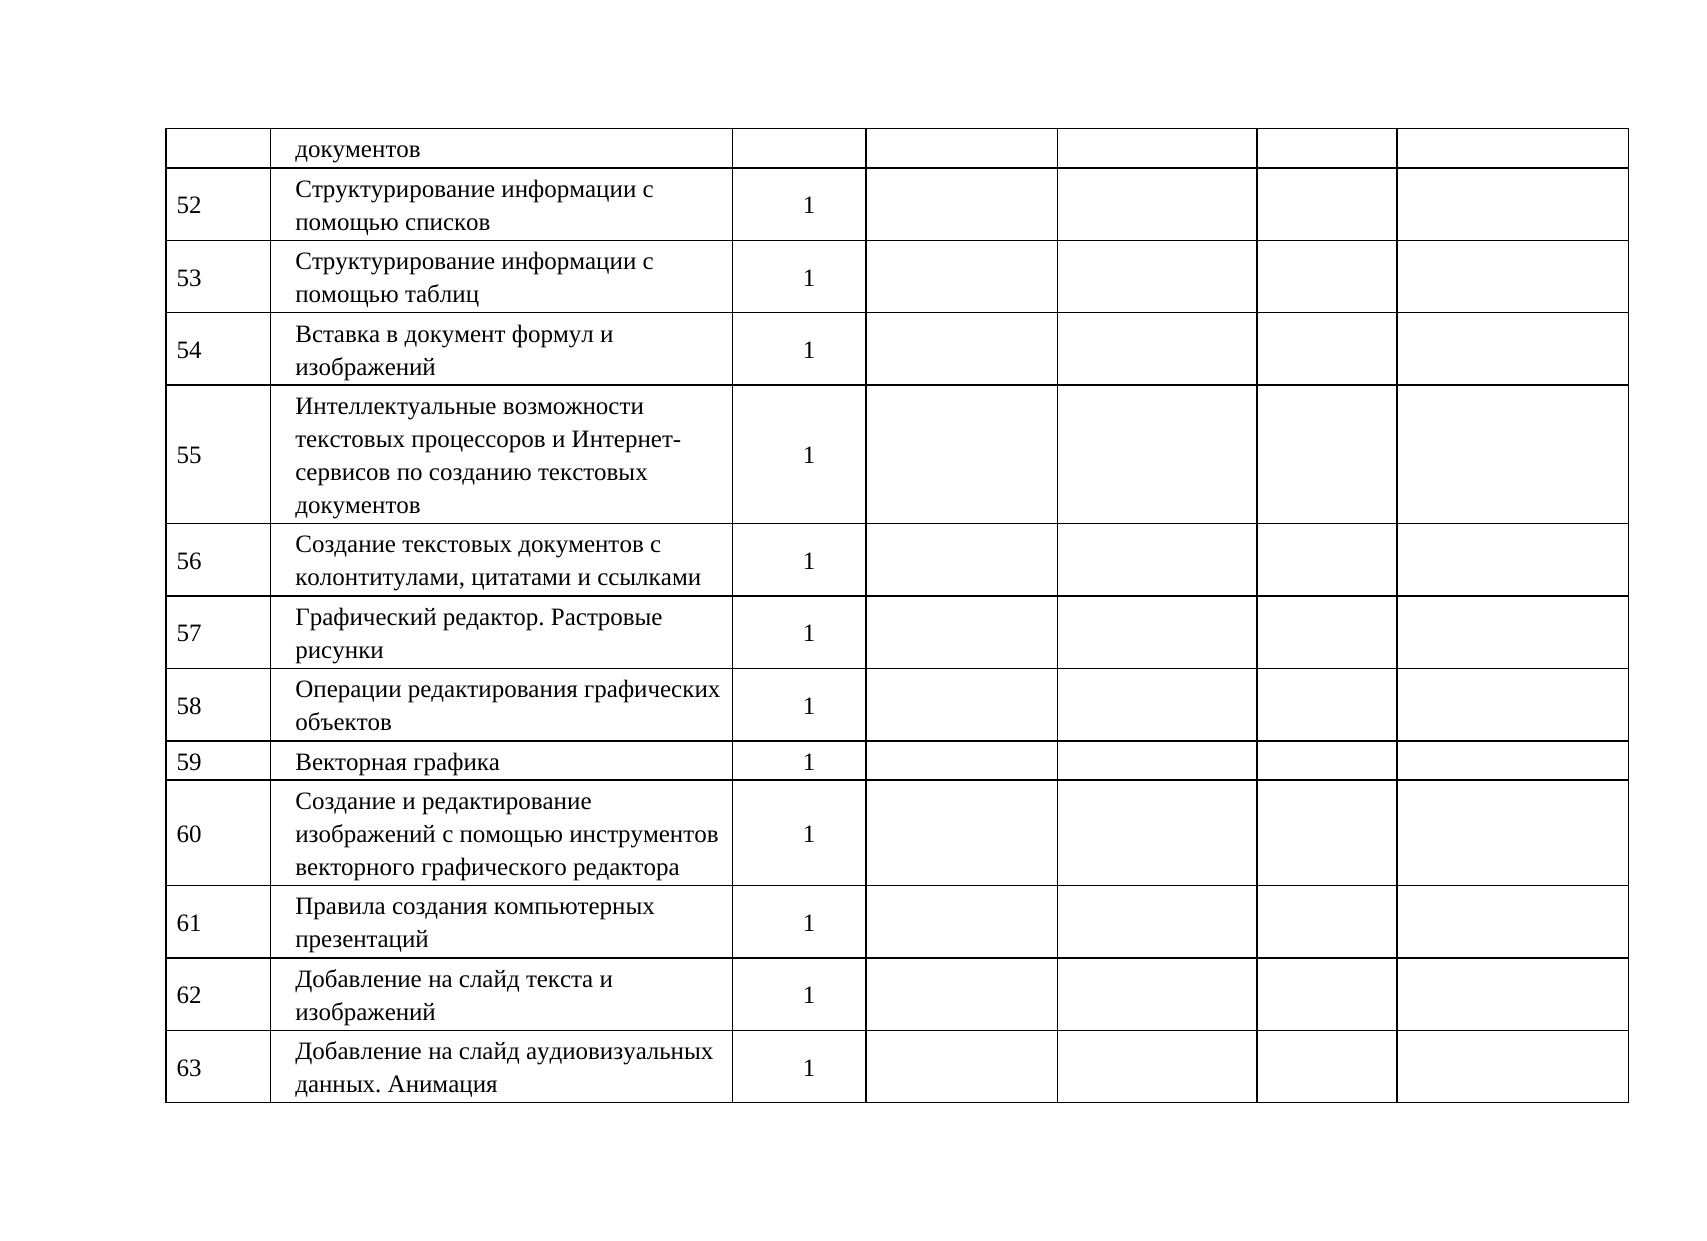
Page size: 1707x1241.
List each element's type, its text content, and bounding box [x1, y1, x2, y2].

table_cell [867, 959, 1057, 1029]
table_cell [1258, 1031, 1396, 1102]
table_cell 1 [733, 669, 865, 740]
table_cell Правила создания компьютерных презентаций [271, 886, 732, 957]
table_cell 1 [733, 169, 865, 239]
table_cell 62 [167, 959, 270, 1029]
table_cell [1398, 959, 1628, 1029]
table_cell 1 [733, 524, 865, 595]
table_cell [1398, 742, 1628, 779]
table_cell [1258, 669, 1396, 740]
table_cell Структурирование информации с помощью таблиц [271, 241, 732, 312]
table_cell 55 [167, 386, 270, 523]
table_cell [1398, 313, 1628, 384]
table_cell [867, 781, 1057, 885]
table_cell [867, 669, 1057, 740]
table_cell [1058, 386, 1256, 523]
table_cell [1398, 169, 1628, 239]
table_cell [1398, 781, 1628, 885]
table_cell [867, 386, 1057, 523]
table_cell 1 [733, 781, 865, 885]
table_cell 1 [733, 742, 865, 779]
table_cell 54 [167, 313, 270, 384]
table_cell Структурирование информации с помощью списков [271, 169, 732, 239]
table_cell [867, 886, 1057, 957]
table_cell [1058, 169, 1256, 239]
table_cell [1058, 742, 1256, 779]
table_cell Добавление на слайд текста и изображений [271, 959, 732, 1029]
table_cell [1058, 597, 1256, 667]
table_cell 1 [733, 597, 865, 667]
table_cell 53 [167, 241, 270, 312]
table_cell [867, 129, 1057, 167]
table_cell 1 [733, 1031, 865, 1102]
table_cell Интеллектуальные возможности текстовых процессоров и Интернет-сервисов по созданию текстовых документов [271, 386, 732, 523]
table_cell [1258, 241, 1396, 312]
table_cell Операции редактирования графических объектов [271, 669, 732, 740]
table_cell [1398, 886, 1628, 957]
table_cell 1 [733, 129, 865, 167]
table_cell 1 [733, 313, 865, 384]
table_cell [1058, 524, 1256, 595]
table_cell 51 [167, 129, 270, 167]
table_cell Создание текстовых документов с колонтитулами, цитатами и ссылками [271, 524, 732, 595]
table_cell Векторная графика [271, 742, 732, 779]
table_cell [1258, 524, 1396, 595]
table_cell [867, 742, 1057, 779]
table_cell [1258, 169, 1396, 239]
table_cell 60 [167, 781, 270, 885]
table_cell 1 [733, 886, 865, 957]
table_cell 52 [167, 169, 270, 239]
table_cell [1258, 886, 1396, 957]
table_cell [1058, 1031, 1256, 1102]
table_cell Создание и редактирование изображений с помощью инструментов векторного графического редактора [271, 781, 732, 885]
table_cell Добавление на слайд аудиовизуальных данных. Анимация [271, 1031, 732, 1102]
table_cell [867, 169, 1057, 239]
table_cell [1398, 129, 1628, 167]
table_cell 1 [733, 241, 865, 312]
table_cell [867, 241, 1057, 312]
table_cell [1258, 781, 1396, 885]
table_cell [867, 597, 1057, 667]
table_cell [1258, 597, 1396, 667]
table_cell [867, 1031, 1057, 1102]
table_cell [1398, 524, 1628, 595]
table_cell [1258, 386, 1396, 523]
table_cell [1398, 386, 1628, 523]
table_cell [1258, 129, 1396, 167]
table_cell [1058, 313, 1256, 384]
table_cell [1398, 241, 1628, 312]
table_cell [1058, 886, 1256, 957]
table_cell 58 [167, 669, 270, 740]
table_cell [271, 129, 732, 167]
table_cell [1058, 781, 1256, 885]
table_cell [1058, 129, 1256, 167]
table_cell 1 [733, 959, 865, 1029]
table_cell 57 [167, 597, 270, 667]
table_cell [1398, 1031, 1628, 1102]
table_cell [1058, 241, 1256, 312]
table_cell [1258, 742, 1396, 779]
table_cell [867, 524, 1057, 595]
table_cell 61 [167, 886, 270, 957]
table_cell [867, 313, 1057, 384]
table_cell 1 [733, 386, 865, 523]
table_cell [1058, 669, 1256, 740]
table_cell [1058, 959, 1256, 1029]
table_cell 56 [167, 524, 270, 595]
table_cell 63 [167, 1031, 270, 1102]
table_cell [1258, 313, 1396, 384]
table_cell 59 [167, 742, 270, 779]
table_cell Вставка в документ формул и изображений [271, 313, 732, 384]
table_cell [1398, 669, 1628, 740]
table_cell [1258, 959, 1396, 1029]
table_cell [1398, 597, 1628, 667]
table_cell Графический редактор. Растровые рисунки [271, 597, 732, 667]
